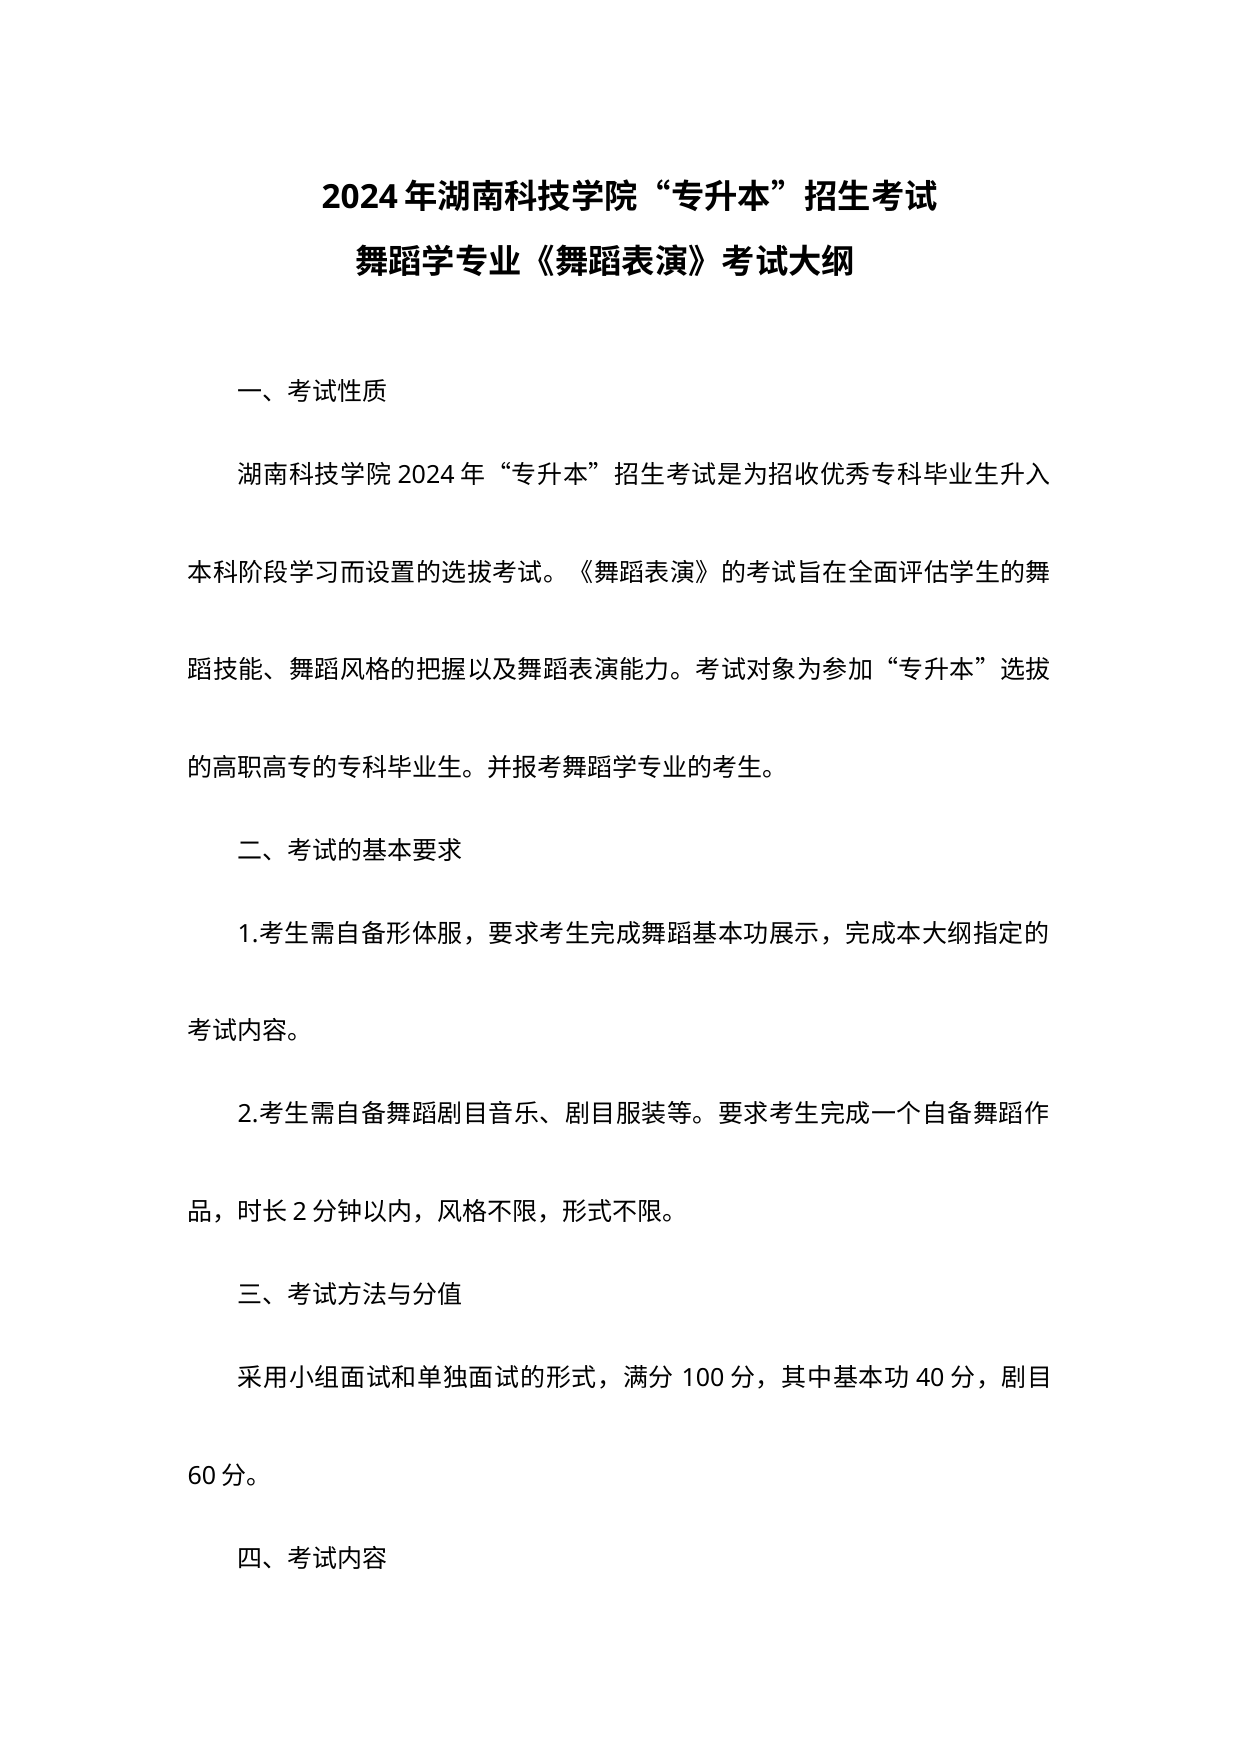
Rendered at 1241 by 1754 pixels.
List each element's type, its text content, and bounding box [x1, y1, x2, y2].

text 舞蹈学专业《舞蹈表演》考试大纲 [187, 227, 1053, 292]
list 一、考试性质 [187, 357, 1053, 422]
list 三、考试方法与分值 [187, 1260, 1053, 1325]
list 二、考试的基本要求 [187, 816, 1053, 881]
text 2024年湖南科技学院“专升本”招生考试 [187, 162, 1053, 227]
list 湖南科技学院2024年“专升本”招生考试是为招收优秀专科毕业生升入本科阶段学习而设置的选拔考试。《舞蹈表演》的考试旨在全面评估学生的舞蹈技能、舞蹈风格的把握以及舞蹈表演能力。考试对象为参加“专升本”选拔的高职高专的专科毕业生。并报考舞蹈学专业的考生。 [187, 440, 1053, 798]
list 采用小组面试和单独面试的形式，满分100分，其中基本功40分，剧目60分。 [187, 1343, 1053, 1506]
list 四、考试内容 [187, 1524, 1053, 1589]
list 2.考生需自备舞蹈剧目音乐、剧目服装等。要求考生完成一个自备舞蹈作品，时长2分钟以内，风格不限，形式不限。 [187, 1079, 1053, 1242]
list 1.考生需自备形体服，要求考生完成舞蹈基本功展示，完成本大纲指定的考试内容。 [187, 899, 1053, 1061]
